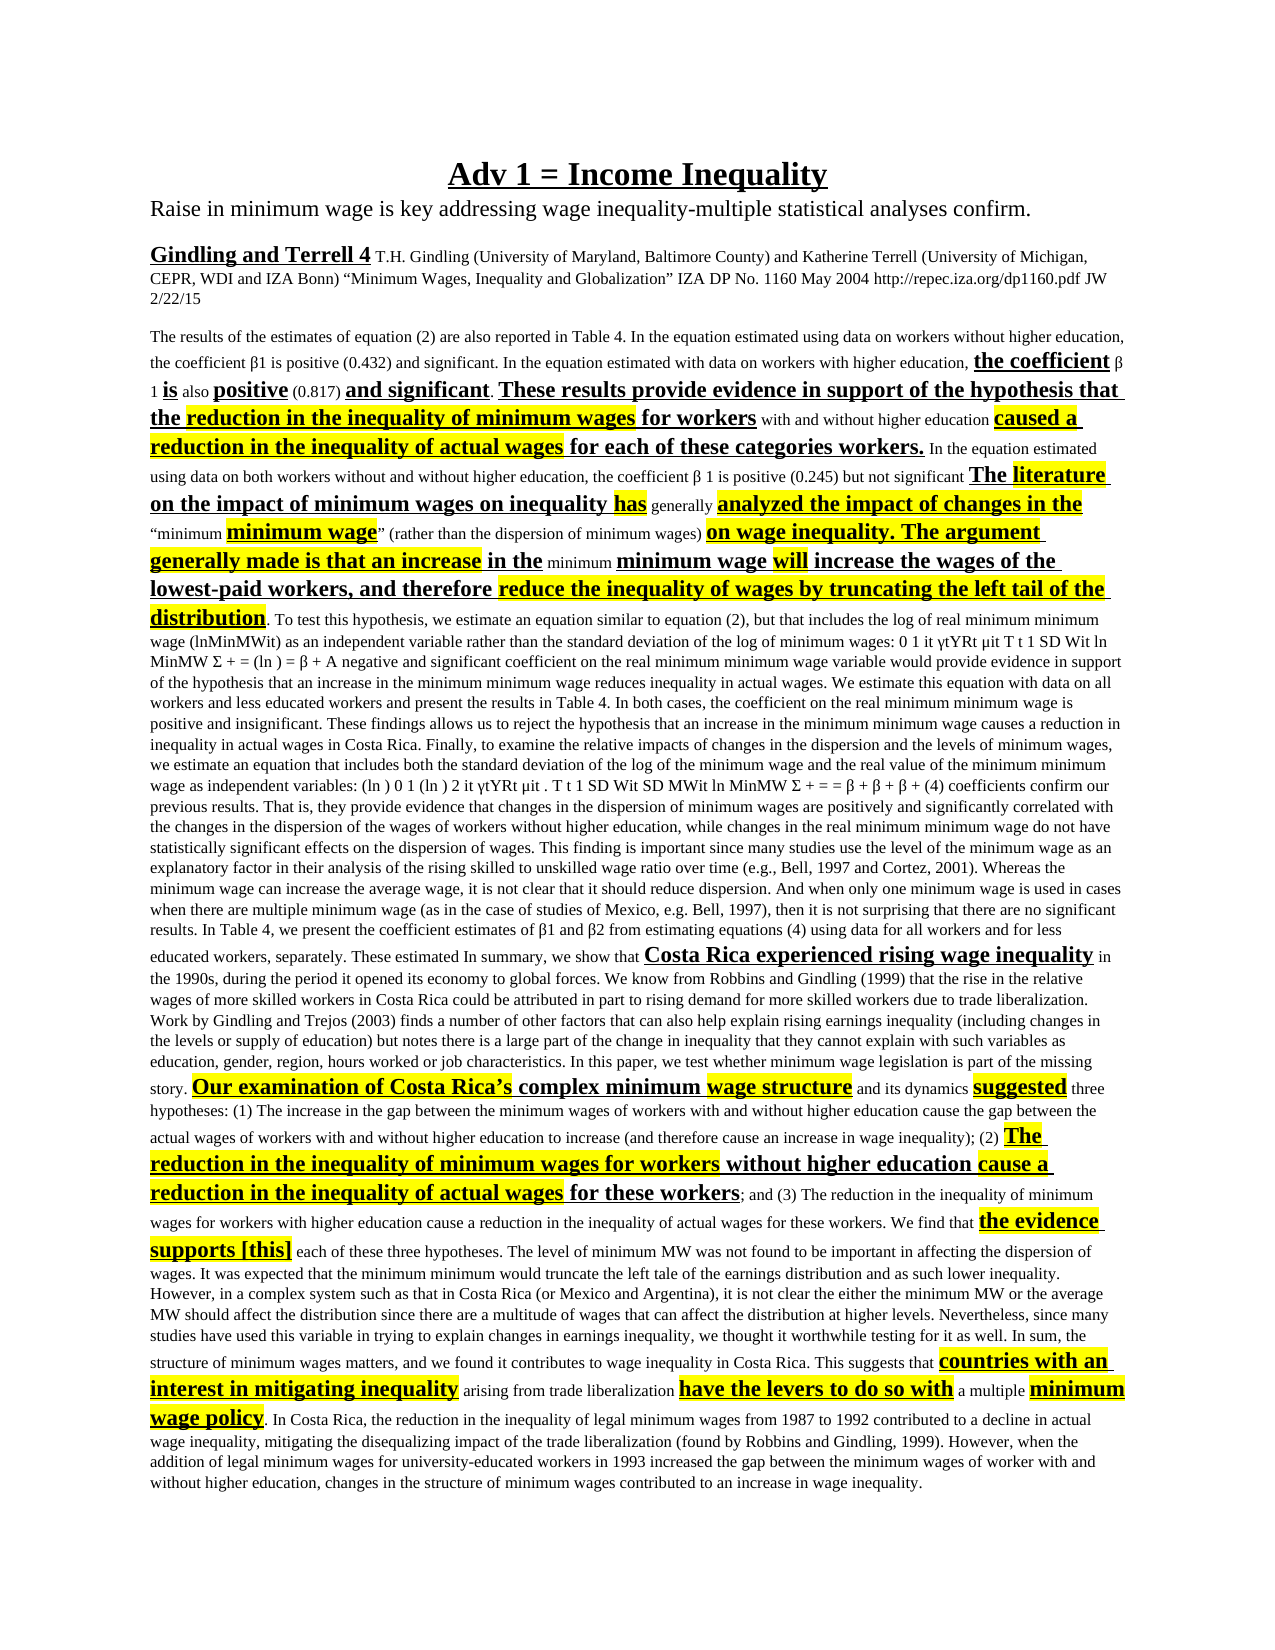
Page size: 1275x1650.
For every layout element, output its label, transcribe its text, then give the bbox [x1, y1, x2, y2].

subtitle Adv 1 = Income Inequality [150, 154, 1125, 192]
text The results of the estimates of equation (2) are also reported in Table 4. In the equation estimated using data on workers without higher education, the coefficient β1 is positive (0.432) and significant. In the equation estimated with data on workers with higher education, the coefficient β 1 is also positive (0.817) and significant. These results provide evidence in support of the hypothesis that the reduction in the inequality of minimum wages for workers with and without higher education caused a reduction in the inequality of actual wages for each of these categories workers. In the equation estimated using data on both workers without and without higher education, the coefficient β 1 is positive (0.245) but not significant The literature on the impact of minimum wages on inequality has generally analyzed the impact of changes in the “minimum minimum wage” (rather than the dispersion of minimum wages) on wage inequality. The argument generally made is that an increase in the minimum minimum wage will increase the wages of the lowest-paid workers, and therefore reduce the inequality of wages by truncating the left tail of the distribution. To test this hypothesis, we estimate an equation similar to equation (2), but that includes the log of real minimum minimum wage (lnMinMWit) as an independent variable rather than the standard deviation of the log of minimum wages: 0 1 it γtYRt μit T t 1 SD Wit ln MinMW Σ + = (ln ) = β + A negative and significant coefficient on the real minimum minimum wage variable would provide evidence in support of the hypothesis that an increase in the minimum minimum wage reduces inequality in actual wages. We estimate this equation with data on all workers and less educated workers and present the results in Table 4. In both cases, the coefficient on the real minimum minimum wage is positive and insignificant. These findings allows us to reject the hypothesis that an increase in the minimum minimum wage causes a reduction in inequality in actual wages in Costa Rica. Finally, to examine the relative impacts of changes in the dispersion and the levels of minimum wages, we estimate an equation that includes both the standard deviation of the log of the minimum wage and the real value of the minimum minimum wage as independent variables: (ln ) 0 1 (ln ) 2 it γtYRt μit . T t 1 SD Wit SD MWit ln MinMW Σ + = = β + β + β + (4) coefficients confirm our previous results. That is, they provide evidence that changes in the dispersion of minimum wages are positively and significantly correlated with the changes in the dispersion of the wages of workers without higher education, while changes in the real minimum minimum wage do not have statistically significant effects on the dispersion of wages. This finding is important since many studies use the level of the minimum wage as an explanatory factor in their analysis of the rising skilled to unskilled wage ratio over time (e.g., Bell, 1997 and Cortez, 2001). Whereas the minimum wage can increase the average wage, it is not clear that it should reduce dispersion. And when only one minimum wage is used in cases when there are multiple minimum wage (as in the case of studies of Mexico, e.g. Bell, 1997), then it is not surprising that there are no significant results. In Table 4, we present the coefficient estimates of β1 and β2 from estimating equations (4) using data for all workers and for less educated workers, separately. These estimated In summary, we show that Costa Rica experienced rising wage inequality in the 1990s, during the period it opened its economy to global forces. We know from Robbins and Gindling (1999) that the rise in the relative wages of more skilled workers in Costa Rica could be attributed in part to rising demand for more skilled workers due to trade liberalization. Work by Gindling and Trejos (2003) finds a number of other factors that can also help explain rising earnings inequality (including changes in the levels or supply of education) but notes there is a large part of the change in inequality that they cannot explain with such variables as education, gender, region, hours worked or job characteristics. In this paper, we test whether minimum wage legislation is part of the missing story. Our examination of Costa Rica’s complex minimum wage structure and its dynamics suggested three hypotheses: (1) The increase in the gap between the minimum wages of workers with and without higher education cause the gap between the actual wages of workers with and without higher education to increase (and therefore cause an increase in wage inequality); (2) The reduction in the inequality of minimum wages for workers without higher education cause a reduction in the inequality of actual wages for these workers; and (3) The reduction in the inequality of minimum wages for workers with higher education cause a reduction in the inequality of actual wages for these workers. We find that the evidence supports [this] each of these three hypotheses. The level of minimum MW was not found to be important in affecting the dispersion of wages. It was expected that the minimum minimum would truncate the left tale of the earnings distribution and as such lower inequality. However, in a complex system such as that in Costa Rica (or Mexico and Argentina), it is not clear the either the minimum MW or the average MW should affect the distribution since there are a multitude of wages that can affect the distribution at higher levels. Nevertheless, since many studies have used this variable in trying to explain changes in earnings inequality, we thought it worthwhile testing for it as well. In sum, the structure of minimum wages matters, and we found it contributes to wage inequality in Costa Rica. This suggests that countries with an interest in mitigating inequality arising from trade liberalization have the levers to do so with a multiple minimum wage policy. In Costa Rica, the reduction in the inequality of legal minimum wages from 1987 to 1992 contributed to a decline in actual wage inequality, mitigating the disequalizing impact of the trade liberalization (found by Robbins and Gindling, 1999). However, when the addition of legal minimum wages for university-educated workers in 1993 increased the gap between the minimum wages of worker with and without higher education, changes in the structure of minimum wages contributed to an increase in wage inequality. [150, 326, 1125, 1492]
text Raise in minimum wage is key addressing wage inequality-multiple statistical analyses confirm. [150, 196, 1125, 222]
text Gindling and Terrell 4 T.H. Gindling (University of Maryland, Baltimore County) and Katherine Terrell (University of Michigan, CEPR, WDI and IZA Bonn) “Minimum Wages, Inequality and Globalization” IZA DP No. 1160 May 2004 http://repec.iza.org/dp1160.pdf JW 2/22/15 [150, 241, 1125, 308]
